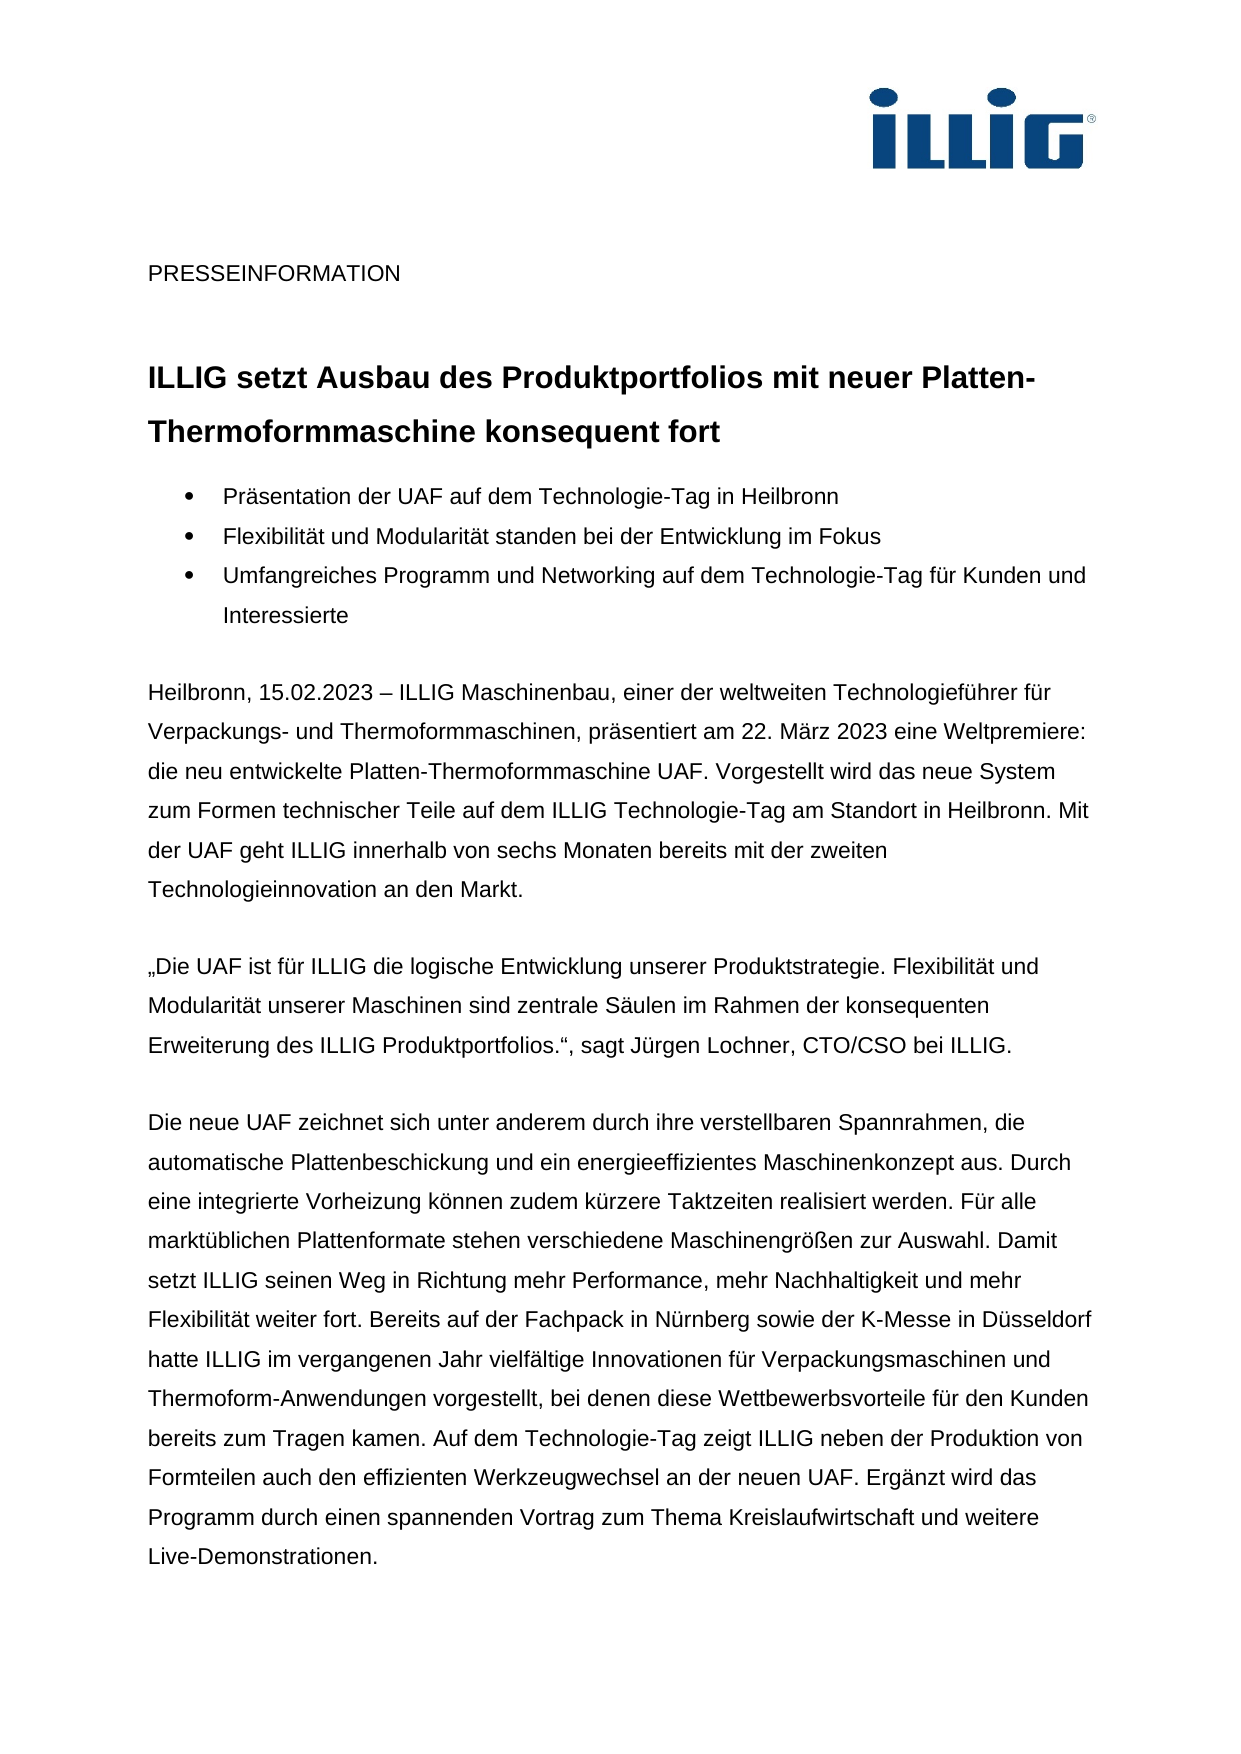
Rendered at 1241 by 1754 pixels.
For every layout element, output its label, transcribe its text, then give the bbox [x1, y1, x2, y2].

list Umfangreiches Programm und Networking auf dem Technologie-Tag für Kunden und Interessierte [185, 562, 1093, 628]
text ILLIG setzt Ausbau des Produktportfolios mit neuer Platten-Thermoformmaschine konsequent fort [148, 359, 1093, 449]
list Flexibilität und Modularität standen bei der Entwicklung im Fokus [185, 523, 1093, 549]
text „Die UAF ist für ILLIG die logische Entwicklung unserer Produktstrategie. Flexibilität und Modularität unserer Maschinen sind zentrale Säulen im Rahmen der konsequenten Erweiterung des ILLIG Produktportfolios.“, sagt Jürgen Lochner, CTO/CSO bei ILLIG. [148, 953, 1093, 1058]
text PRESSEINFORMATION [148, 260, 1093, 328]
picture [867, 87, 1098, 169]
text Die neue UAF zeichnet sich unter anderem durch ihre verstellbaren Spannrahmen, die automatische Plattenbeschickung und ein energieeffizientes Maschinenkonzept aus. Durch eine integrierte Vorheizung können zudem kürzere Taktzeiten realisiert werden. Für alle marktüblichen Plattenformate stehen verschiedene Maschinengrößen zur Auswahl. Damit setzt ILLIG seinen Weg in Richtung mehr Performance, mehr Nachhaltigkeit und mehr Flexibilität weiter fort. Bereits auf der Fachpack in Nürnberg sowie der K-Messe in Düsseldorf hatte ILLIG im vergangenen Jahr vielfältige Innovationen für Verpackungsmaschinen und Thermoform-Anwendungen vorgestellt, bei denen diese Wettbewerbsvorteile für den Kunden bereits zum Tragen kamen. Auf dem Technologie-Tag zeigt ILLIG neben der Produktion von Formteilen auch den effizienten Werkzeugwechsel an der neuen UAF. Ergänzt wird das Programm durch einen spannenden Vortrag zum Thema Kreislaufwirtschaft und weitere Live-Demonstrationen. [148, 1109, 1093, 1569]
text Heilbronn, 15.02.2023 – ILLIG Maschinenbau, einer der weltweiten Technologieführer für Verpackungs- und Thermoformmaschinen, präsentiert am 22. März 2023 eine Weltpremiere: die neu entwickelte Platten-Thermoformmaschine UAF. Vorgestellt wird das neue System zum Formen technischer Teile auf dem ILLIG Technologie-Tag am Standort in Heilbronn. Mit der UAF geht ILLIG innerhalb von sechs Monaten bereits mit der zweiten Technologieinnovation an den Markt. [148, 679, 1093, 902]
list Präsentation der UAF auf dem Technologie-Tag in Heilbronn [185, 483, 1093, 509]
